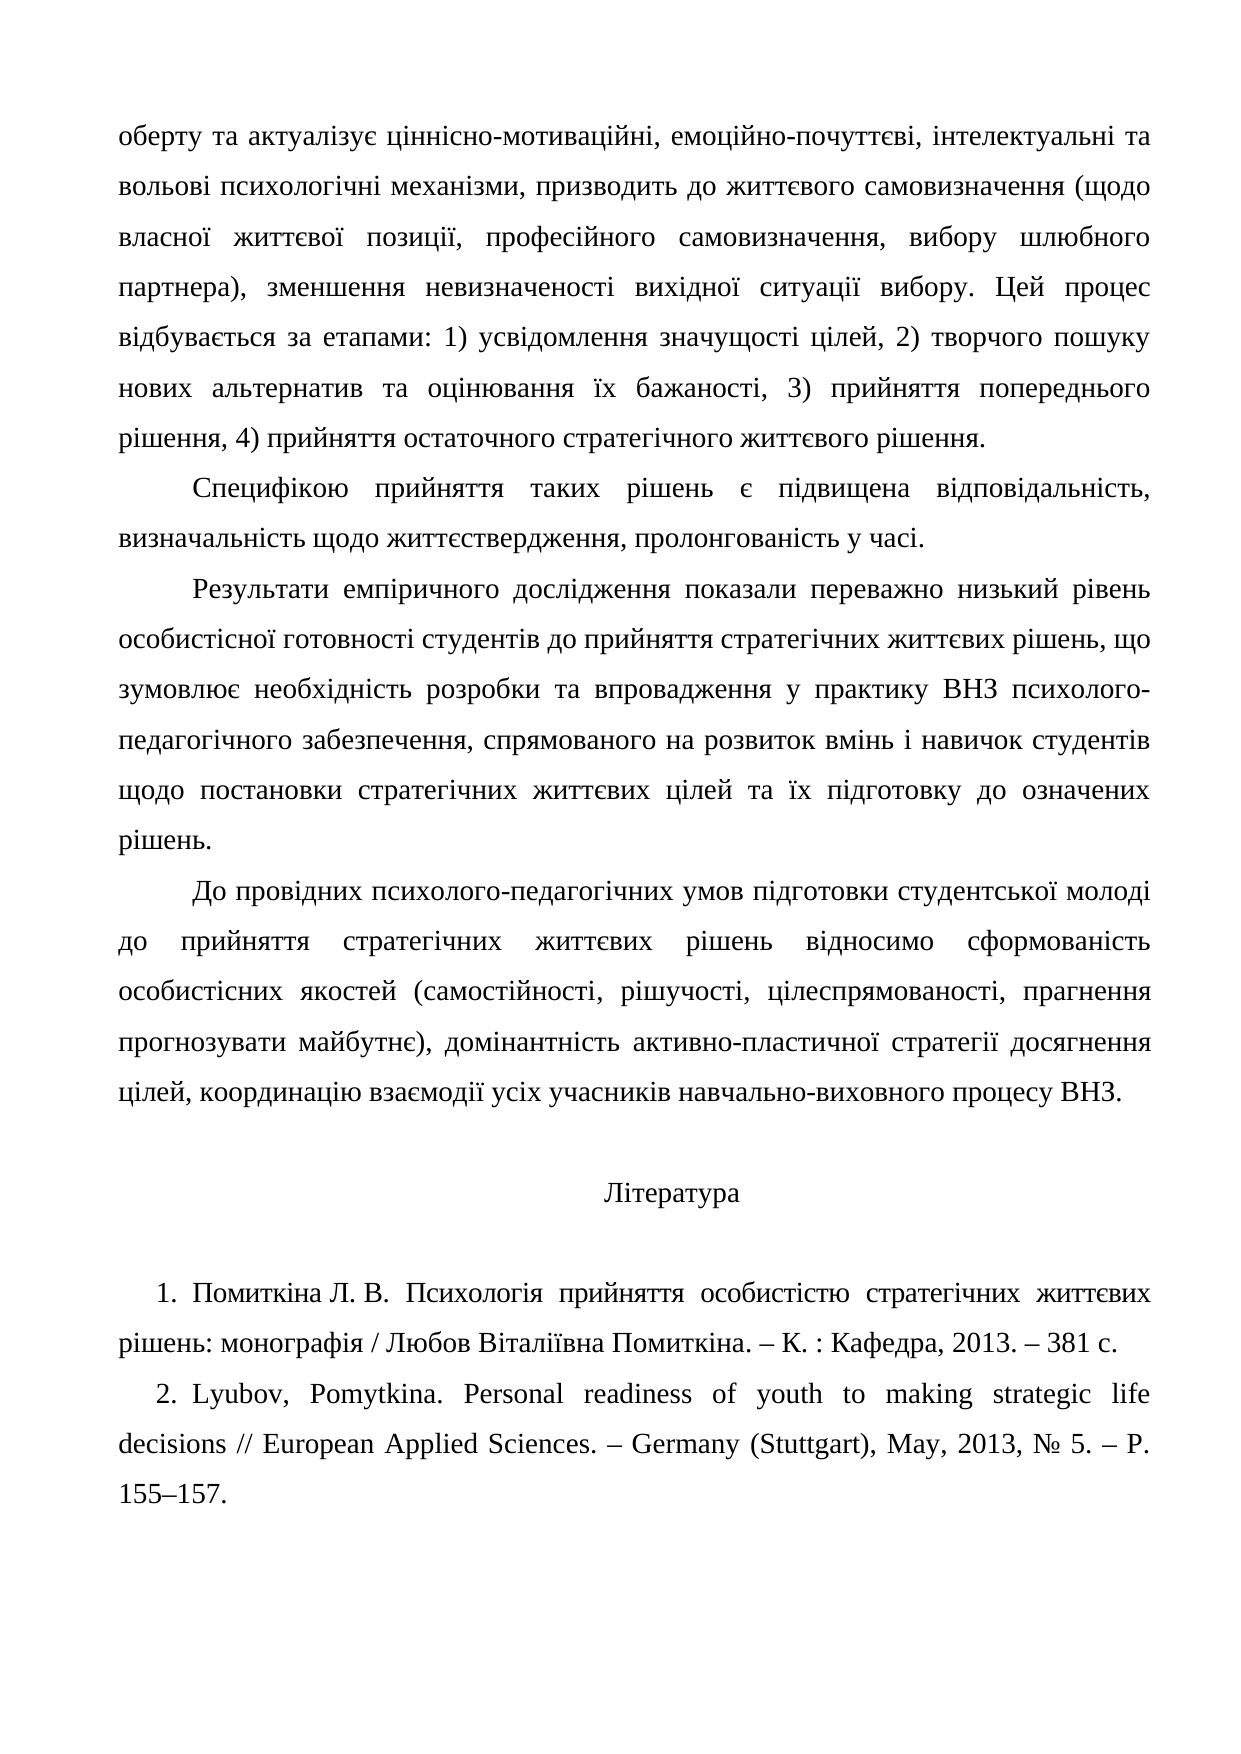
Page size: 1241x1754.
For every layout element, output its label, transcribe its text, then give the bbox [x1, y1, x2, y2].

text Результати емпіричного дослідження показали переважно низький рівень особистісної готовності студентів до прийняття стратегічних життєвих рішень, що зумовлює необхідність розробки та впровадження у практику ВНЗ психолого-педагогічного забезпечення, спрямованого на розвиток вмінь і навичок студентів щодо постановки стратегічних життєвих цілей та їх підготовку до означених рішень. [118, 571, 1152, 856]
list Помиткіна Л. В. Психологія прийняття особистістю стратегічних життєвих рішень: монографія / Любов Віталіївна Помиткіна. – К. : Кафедра, 2013. – 381 с. [118, 1275, 1152, 1359]
list Lyubov, Pomytkina. Personal readiness of youth to making strategic life decisions // European Applied Sciences. – Germany (Stuttgart), May, 2013, № 5. – Р. 155–157. [118, 1376, 1152, 1510]
text Література [118, 1175, 1152, 1208]
text До провідних психолого-педагогічних умов підготовки студентської молоді до прийняття стратегічних життєвих рішень відносимо сформованість особистісних якостей (самостійності, рішучості, цілеспрямованості, прагнення прогнозувати майбутнє), домінантність активно-пластичної стратегії досягнення цілей, координацію взаємодії усіх учасників навчально-виховного процесу ВНЗ. [118, 873, 1152, 1108]
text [118, 118, 1152, 453]
text Специфікою прийняття таких рішень є підвищена відповідальність, визначальність щодо життєствердження, пролонгованість у часі. [118, 470, 1152, 554]
